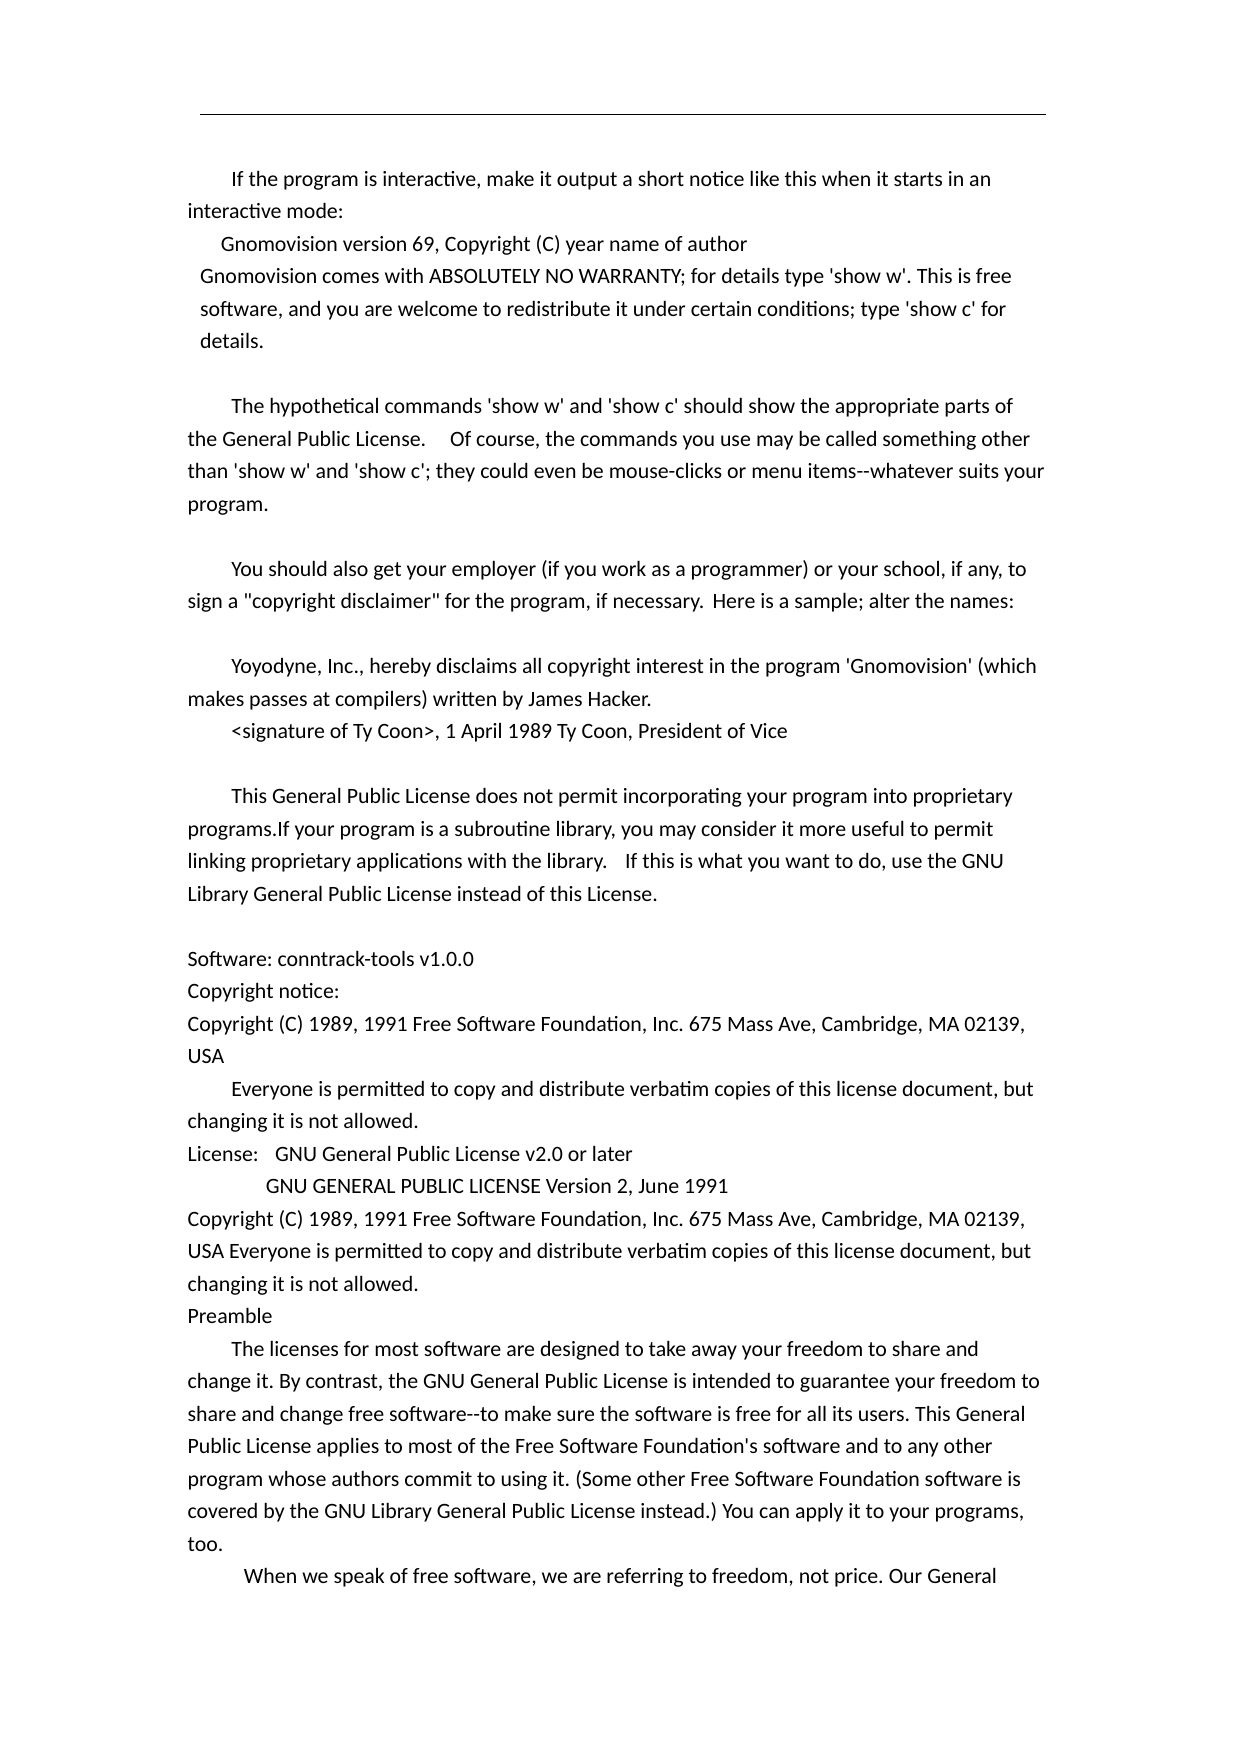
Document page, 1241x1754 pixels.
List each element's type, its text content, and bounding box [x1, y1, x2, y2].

text <signature of Ty Coon>, 1 April 1989 Ty Coon, President of Vice [187, 714, 1046, 747]
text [200, 1559, 1046, 1592]
text The licenses for most software are designed to take away your freedom to share and change it. By contrast, the GNU General Public License is intended to guarantee your freedom to share and change free software--to make sure the software is free for all its users. This General Public License applies to most of the Free Software Foundation's software and to any other program whose authors commit to using it. (Some other Free Software Foundation software is covered by the GNU Library General Public License instead.) You can apply it to your programs, too. [187, 1332, 1046, 1559]
text License: GNU General Public License v2.0 or later [187, 1137, 1046, 1169]
text Copyright notice: [187, 974, 1046, 1007]
text Copyright (C) 1989, 1991 Free Software Foundation, Inc. 675 Mass Ave, Cambridge, MA 02139, USA [187, 1007, 1046, 1072]
text Preamble [187, 1299, 1046, 1332]
text Gnomovision comes with ABSOLUTELY NO WARRANTY; for details type 'show w'. This is free software, and you are welcome to redistribute it under certain conditions; type 'show c' for details. [200, 259, 1046, 357]
text Everyone is permitted to copy and distribute verbatim copies of this license document, but changing it is not allowed. [187, 1072, 1046, 1137]
text GNU GENERAL PUBLIC LICENSE Version 2, June 1991 [200, 1169, 1046, 1202]
text You should also get your employer (if you work as a programmer) or your school, if any, to sign a "copyright disclaimer" for the program, if necessary. Here is a sample; alter the names: [187, 552, 1046, 617]
text Yoyodyne, Inc., hereby disclaims all copyright interest in the program 'Gnomovision' (which makes passes at compilers) written by James Hacker. [187, 649, 1046, 714]
text If the program is interactive, make it output a short notice like this when it starts in an interactive mode: [187, 162, 1046, 227]
text Gnomovision version 69, Copyright (C) year name of author [200, 227, 1046, 259]
text Software: conntrack-tools v1.0.0 [187, 942, 1046, 974]
text Copyright (C) 1989, 1991 Free Software Foundation, Inc. 675 Mass Ave, Cambridge, MA 02139, USA Everyone is permitted to copy and distribute verbatim copies of this license document, but changing it is not allowed. [187, 1202, 1046, 1299]
text This General Public License does not permit incorporating your program into proprietary programs.If your program is a subroutine library, you may consider it more useful to permit linking proprietary applications with the library. If this is what you want to do, use the GNU Library General Public License instead of this License. [187, 779, 1046, 909]
text The hypothetical commands 'show w' and 'show c' should show the appropriate parts of the General Public License. Of course, the commands you use may be called something other than 'show w' and 'show c'; they could even be mouse-clicks or menu items--whatever suits your program. [187, 389, 1046, 519]
